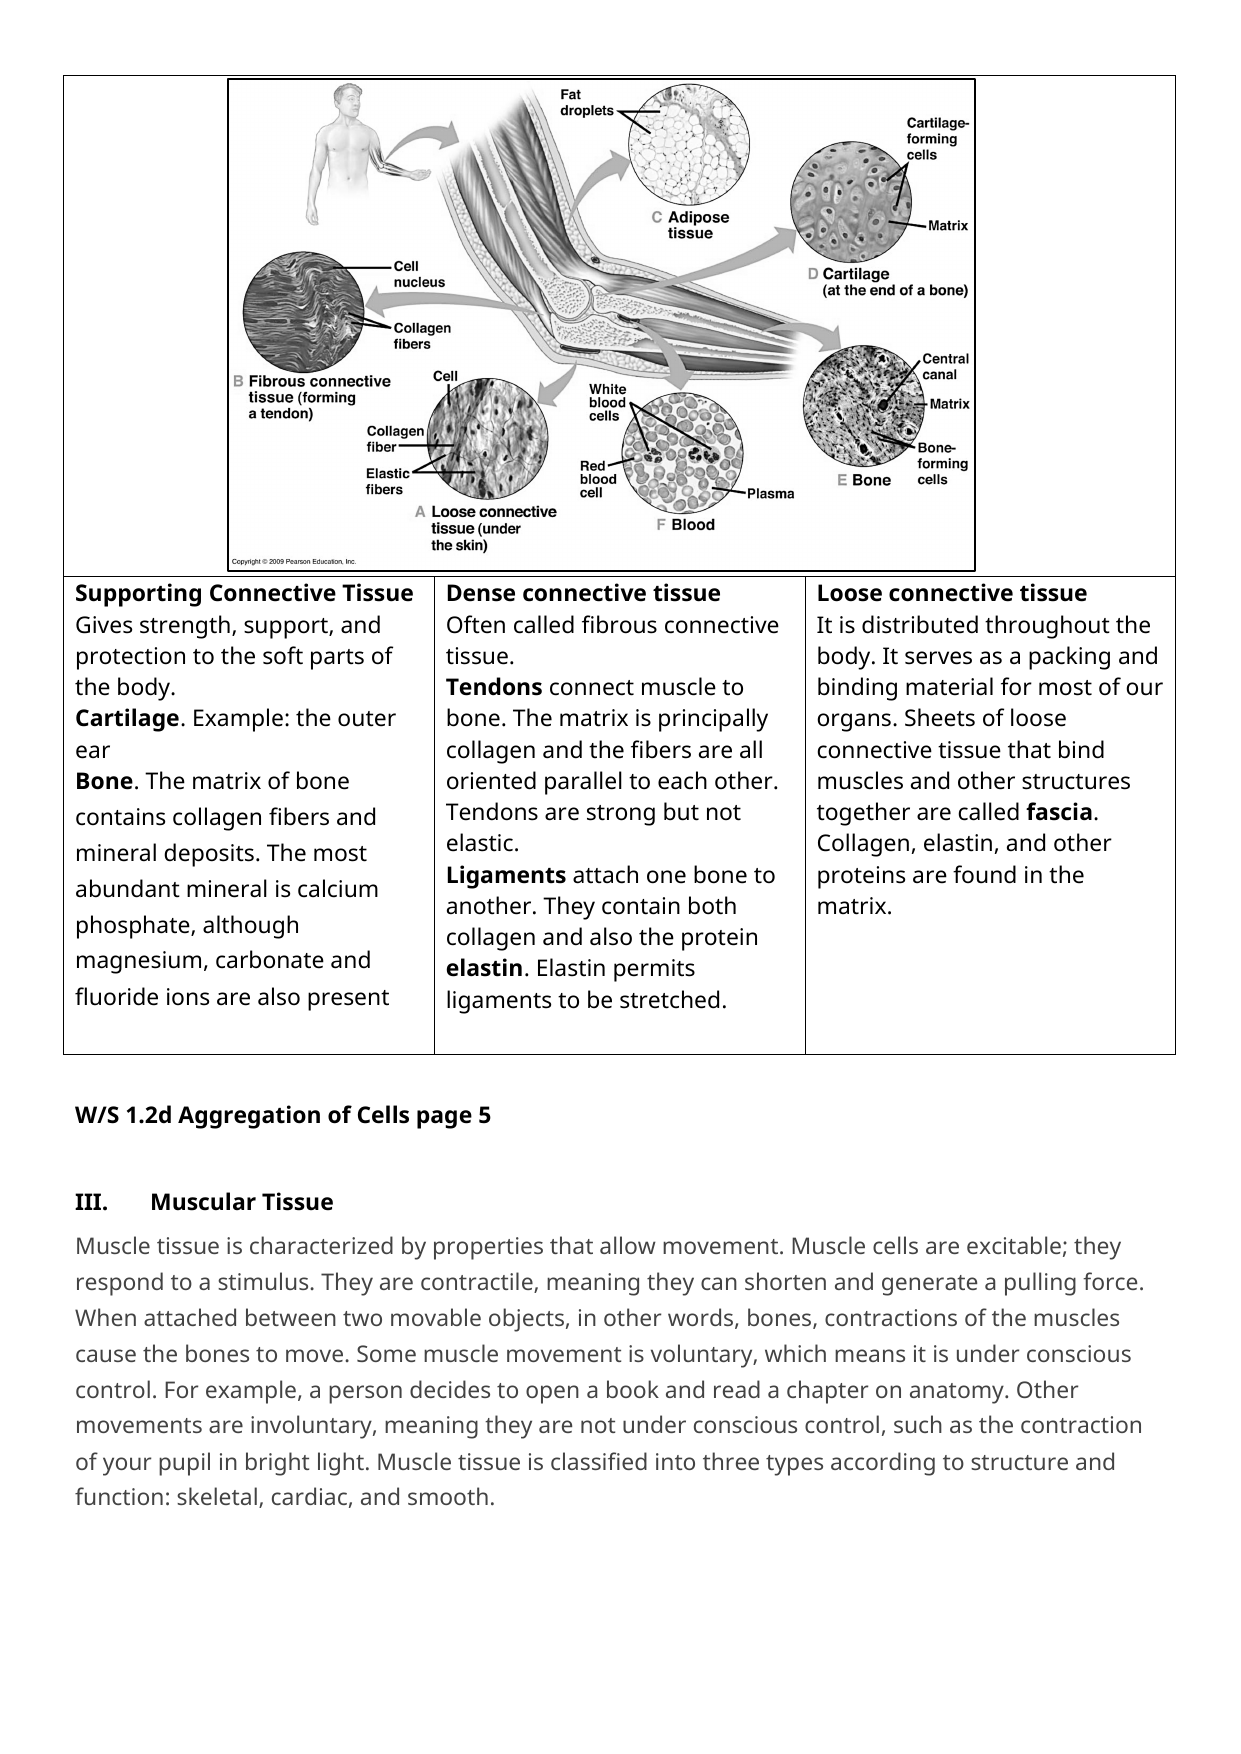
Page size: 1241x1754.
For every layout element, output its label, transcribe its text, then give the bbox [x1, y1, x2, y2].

text III. Muscular Tissue [75, 1186, 1165, 1217]
table_cell Loose connective tissue It is distributed throughout the body. It serves as a packing and binding material for most of our organs. Sheets of loose connective tissue that bind muscles and other structures together are called fascia. Collagen, elastin, and other proteins are found in the matrix. [806, 577, 1175, 1054]
table_cell Dense connective tissue Often called fibrous connective tissue. Tendons connect muscle to bone. The matrix is principally collagen and the fibers are all oriented parallel to each other. Tendons are strong but not elastic. Ligaments attach one bone to another. They contain both collagen and also the protein elastin. Elastin permits ligaments to be stretched. [435, 577, 805, 1054]
table_header [64, 76, 1175, 576]
text W/S 1.2d Aggregation of Cells page 5 [75, 1098, 1165, 1130]
text Muscle tissue is characterized by properties that allow movement. Muscle cells are excitable; they respond to a stimulus. They are contractile, meaning they can shorten and generate a pulling force. When attached between two movable objects, in other words, bones, contractions of the muscles cause the bones to move. Some muscle movement is voluntary, which means it is under conscious control. For example, a person decides to open a book and read a chapter on anatomy. Other movements are involuntary, meaning they are not under conscious control, such as the contraction of your pupil in bright light. Muscle tissue is classified into three types according to structure and function: skeletal, cardiac, and smooth. [75, 1230, 1165, 1513]
table_cell Supporting Connective Tissue Gives strength, support, and protection to the soft parts of the body. Cartilage. Example: the outer ear Bone. The matrix of bone contains collagen fibers and mineral deposits. The most abundant mineral is calcium phosphate, although magnesium, carbonate and fluoride ions are also present [64, 577, 434, 1054]
